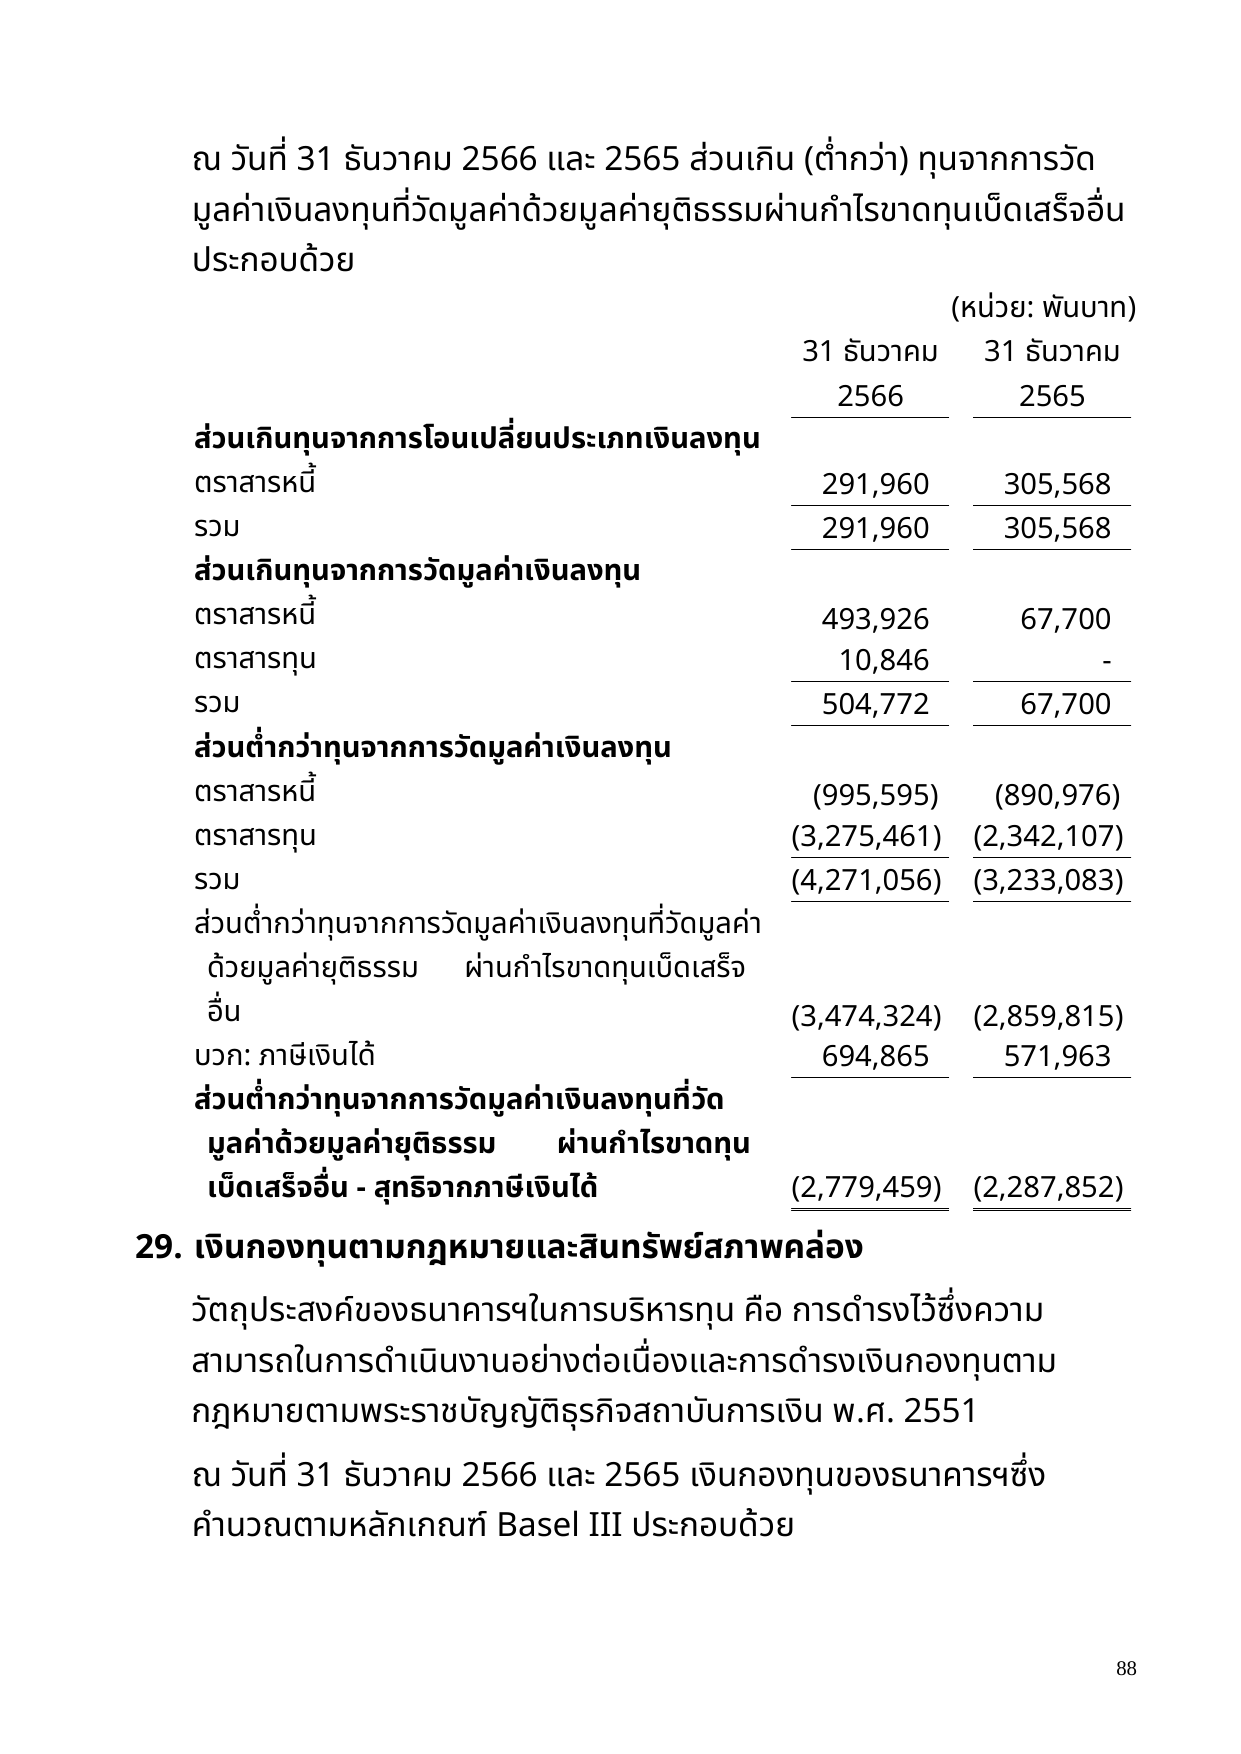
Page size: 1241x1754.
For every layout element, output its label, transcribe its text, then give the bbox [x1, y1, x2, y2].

text วัตถุประสงค์ของธนาคารฯในการบริหารทุน คือ การดำรงไว้ซึ่งความสามารถในการดำเนินงานอย่างต่อเนื่องและการดำรงเงินกองทุนตามกฎหมายตามพระราชบัญญัติธุรกิจสถาบันการเงิน พ.ศ. 2551 [191, 1286, 1137, 1438]
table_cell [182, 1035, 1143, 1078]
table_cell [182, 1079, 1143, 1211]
text ณ วันที่ 31 ธันวาคม 2566 และ 2565 เงินกองทุนของธนาคารฯซึ่งคำนวณตามหลักเกณฑ์ Basel III ประกอบด้วย [192, 1450, 1137, 1552]
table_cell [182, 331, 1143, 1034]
subtitle เงินกองทุนตามกฎหมายและสินทรัพย์สภาพคล่อง [135, 1223, 1137, 1274]
text ณ วันที่ 31 ธันวาคม 2566 และ 2565 ส่วนเกิน (ต่ำกว่า) ทุนจากการวัดมูลค่าเงินลงทุนที่วัดมูลค่าด้วยมูลค่ายุติธรรมผ่านกำไรขาดทุนเบ็ดเสร็จอื่น ประกอบด้วย [192, 135, 1137, 286]
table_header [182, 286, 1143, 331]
